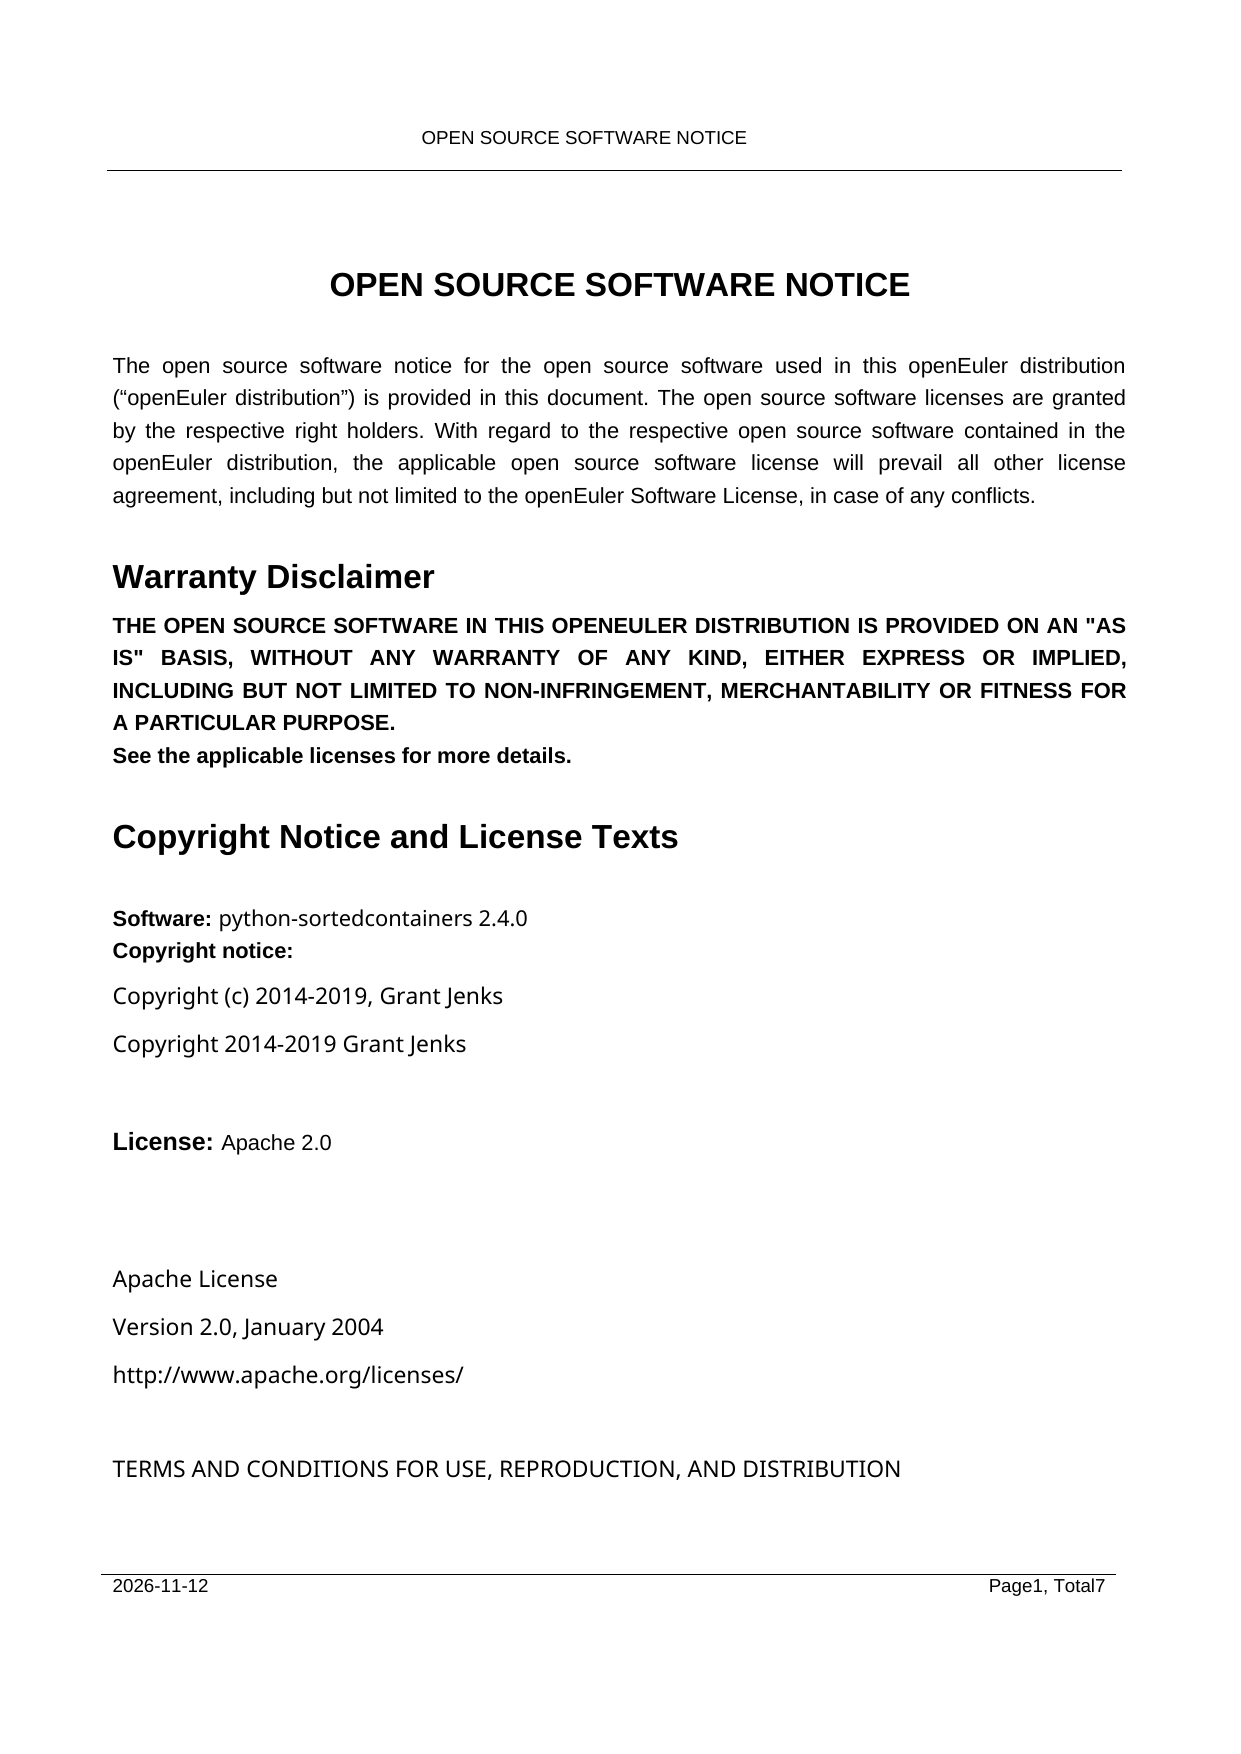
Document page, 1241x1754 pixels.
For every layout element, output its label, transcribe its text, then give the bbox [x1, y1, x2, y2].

text Version 2.0, January 2004 [112, 1311, 1128, 1343]
text http://www.apache.org/licenses/ [112, 1359, 1128, 1391]
text Software: python-sortedcontainers 2.4.0 [112, 901, 1128, 934]
text Warranty Disclaimer [112, 544, 1128, 609]
text THE OPEN SOURCE SOFTWARE IN THIS OPENEULER DISTRIBUTION IS PROVIDED ON AN "AS IS" BASIS, WITHOUT ANY WARRANTY OF ANY KIND, EITHER EXPRESS OR IMPLIED, INCLUDING BUT NOT LIMITED TO NON-INFRINGEMENT, MERCHANTABILITY OR FITNESS FOR A PARTICULAR PURPOSE. See the applicable licenses for more details. [112, 609, 1128, 771]
text TERMS AND CONDITIONS FOR USE, REPRODUCTION, AND DISTRIBUTION [112, 1452, 1128, 1484]
text Copyright Notice and License Texts [112, 804, 1128, 869]
text Copyright notice: [112, 934, 1128, 966]
text OPEN SOURCE SOFTWARE NOTICE [112, 251, 1128, 316]
text The open source software notice for the open source software used in this openEuler distribution (“openEuler distribution”) is provided in this document. The open source software licenses are granted by the respective right holders. With regard to the respective open source software contained in the openEuler distribution, the applicable open source software license will prevail all other license agreement, including but not limited to the openEuler Software License, in case of any conflicts. [112, 349, 1128, 511]
text License: Apache 2.0 [112, 1125, 1128, 1158]
text Apache License [112, 1262, 1128, 1295]
text Copyright (c) 2014-2019, Grant Jenks Copyright 2014-2019 Grant Jenks [112, 979, 1128, 1109]
